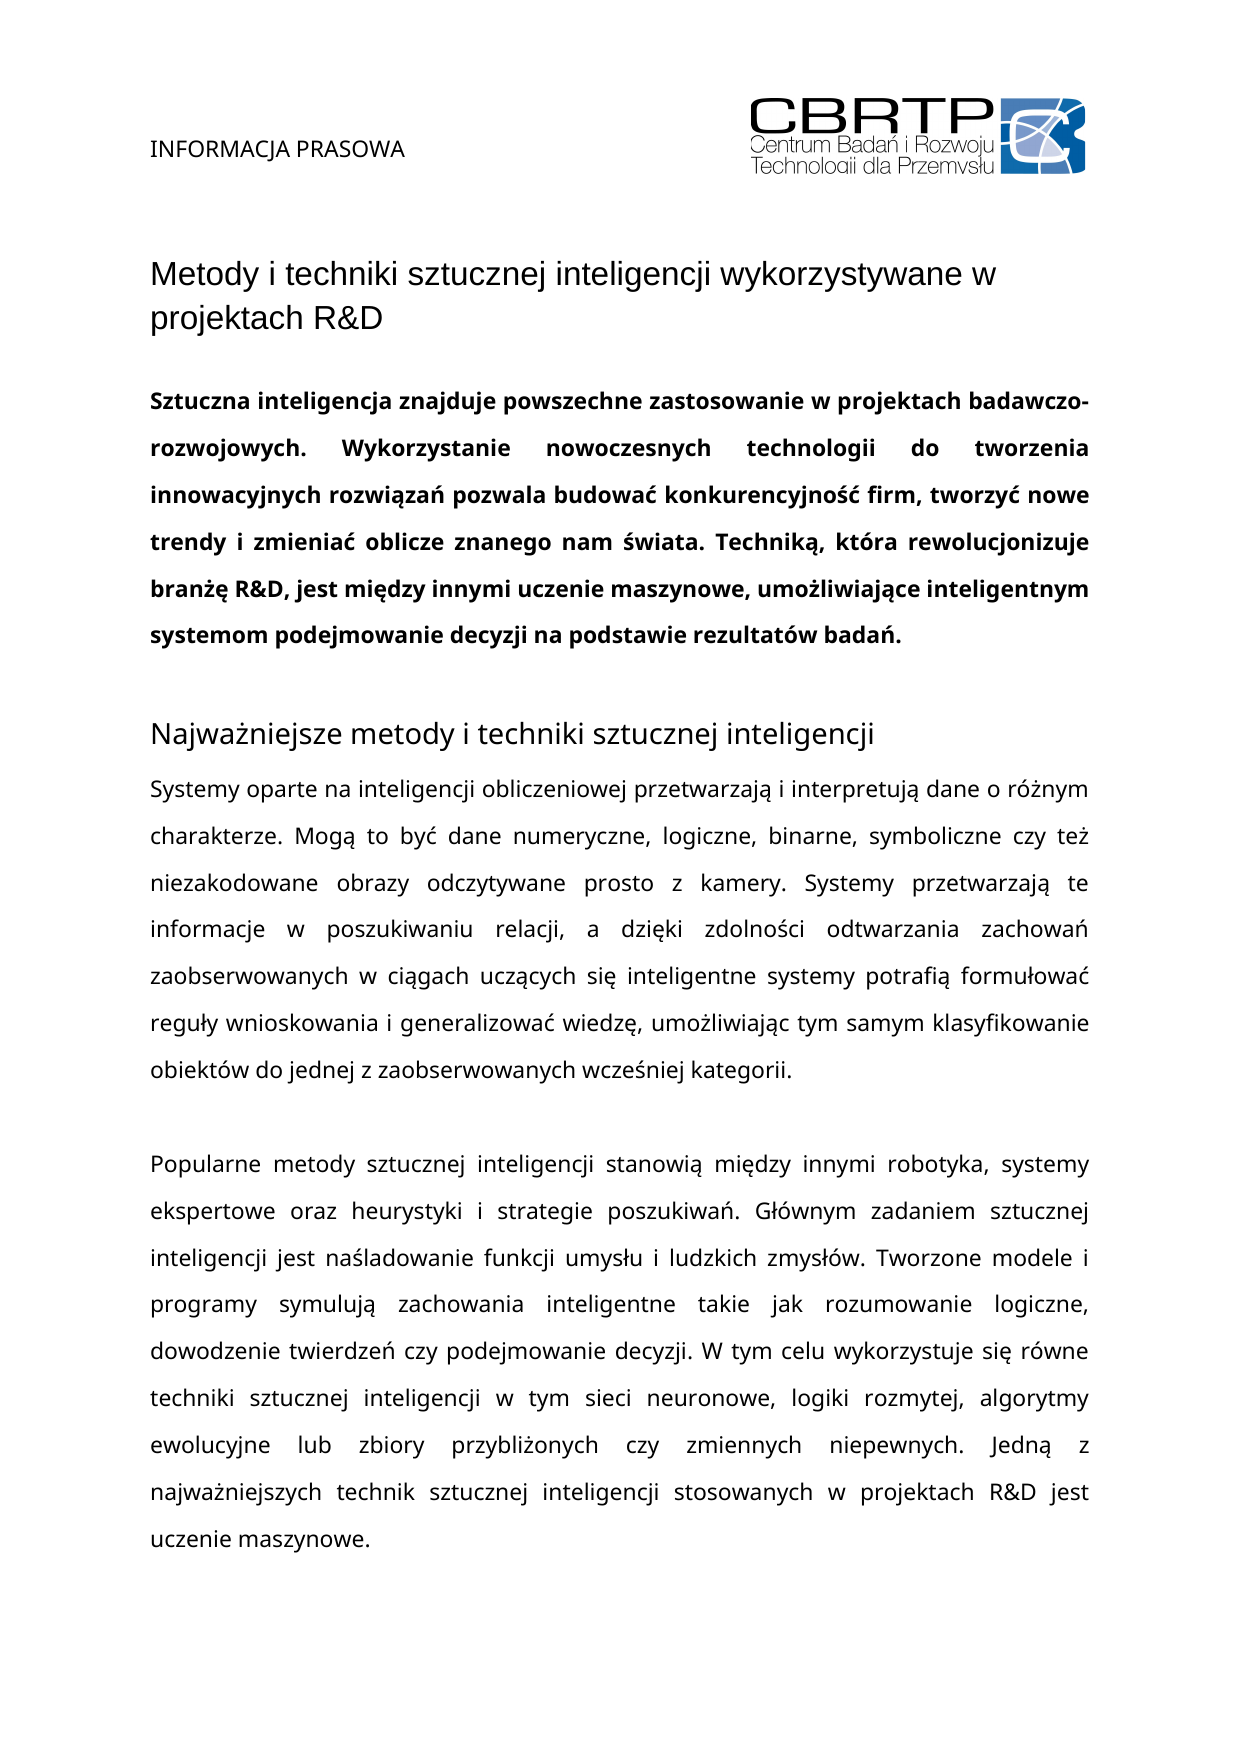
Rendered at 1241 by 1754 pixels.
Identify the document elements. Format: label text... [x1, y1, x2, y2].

text Popularne metody sztucznej inteligencji stanowią między innymi robotyka, systemy ekspertowe oraz heurystyki i strategie poszukiwań. Głównym zadaniem sztucznej inteligencji jest naśladowanie funkcji umysłu i ludzkich zmysłów. Tworzone modele i programy symulują zachowania inteligentne takie jak rozumowanie logiczne, dowodzenie twierdzeń czy podejmowanie decyzji. W tym celu wykorzystuje się równe techniki sztucznej inteligencji w tym sieci neuronowe, logiki rozmytej, algorytmy ewolucyjne lub zbiory przybliżonych czy zmiennych niepewnych. Jedną z najważniejszych technik sztucznej inteligencji stosowanych w projektach R&D jest uczenie maszynowe. [150, 1148, 1090, 1554]
subtitle Metody i techniki sztucznej inteligencji wykorzystywane w projektach R&D [150, 254, 1090, 337]
text Systemy oparte na inteligencji obliczeniowej przetwarzają i interpretują dane o różnym charakterze. Mogą to być dane numeryczne, logiczne, binarne, symboliczne czy też niezakodowane obrazy odczytywane prosto z kamery. Systemy przetwarzają te informacje w poszukiwaniu relacji, a dzięki zdolności odtwarzania zachowań zaobserwowanych w ciągach uczących się inteligentne systemy potrafią formułować reguły wnioskowania i generalizować wiedzę, umożliwiając tym samym klasyfikowanie obiektów do jednej z zaobserwowanych wcześniej kategorii. [150, 773, 1090, 1085]
text Sztuczna inteligencja znajduje powszechne zastosowanie w projektach badawczo-rozwojowych. Wykorzystanie nowoczesnych technologii do tworzenia innowacyjnych rozwiązań pozwala budować konkurencyjność firm, tworzyć nowe trendy i zmieniać oblicze znanego nam świata. Techniką, która rewolucjonizuje branżę R&D, jest między innymi uczenie maszynowe, umożliwiające inteligentnym systemom podejmowanie decyzji na podstawie rezultatów badań. [150, 385, 1090, 651]
subtitle Najważniejsze metody i techniki sztucznej inteligencji [150, 713, 1090, 753]
picture [750, 98, 1085, 174]
